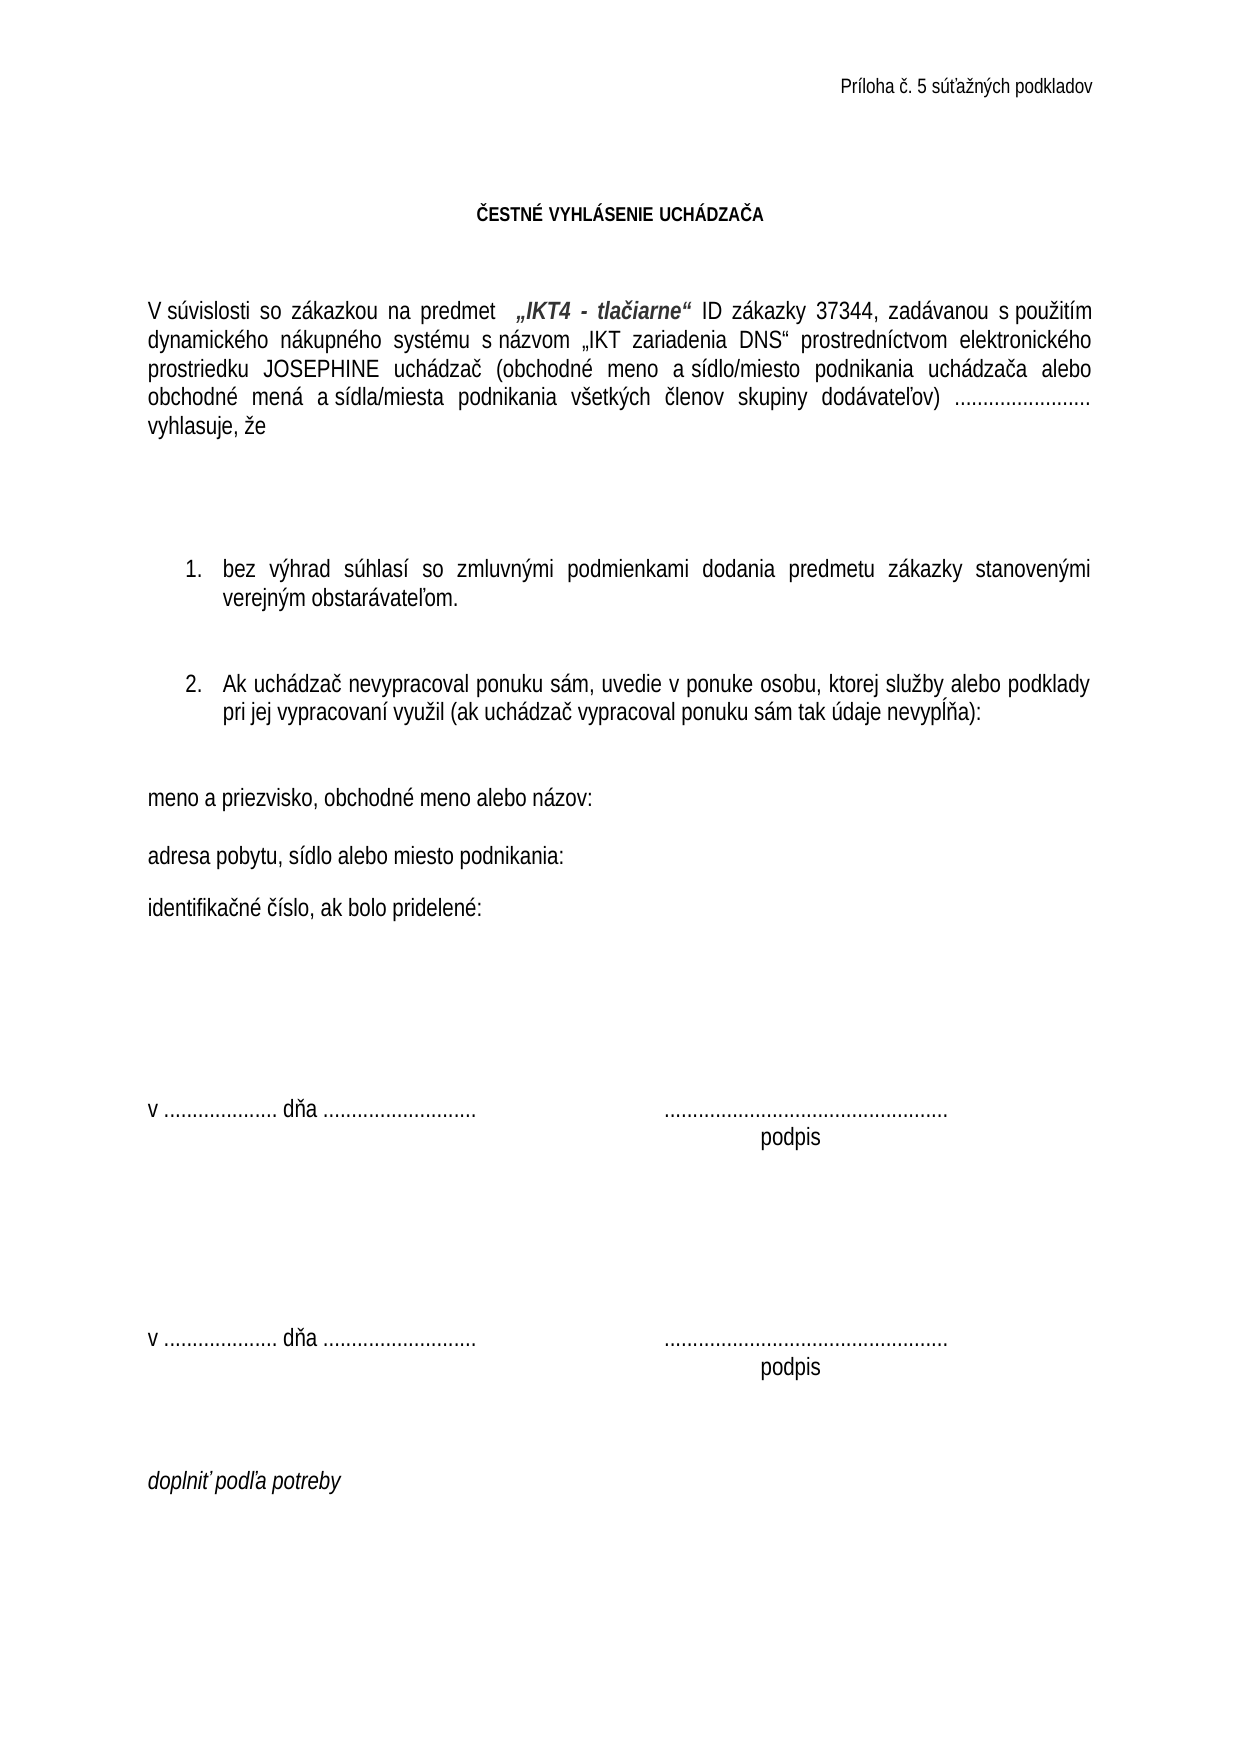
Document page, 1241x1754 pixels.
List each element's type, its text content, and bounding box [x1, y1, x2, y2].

list bez výhrad súhlasí so zmluvnými podmienkami dodania predmetu zákazky stanovenými verejným obstarávateľom. [185, 554, 1093, 611]
text V súvislosti so zákazkou na predmet „IKT4 - tlačiarne“ ID zákazky 37344, zadávanou s použitím dynamického nákupného systému s názvom „IKT zariadenia DNS“ prostredníctvom elektronického prostriedku JOSEPHINE uchádzač (obchodné meno a sídlo/miesto podnikania uchádzača alebo obchodné mená a sídla/miesta podnikania všetkých členov skupiny dodávateľov) ........................ vyhlasuje, že [148, 296, 1093, 439]
text v .................... dňa ........................... .................................................. [148, 1323, 1093, 1352]
text adresa pobytu, sídlo alebo miesto podnikania: [148, 841, 1093, 869]
text v .................... dňa ........................... .................................................. [148, 1094, 1093, 1122]
text meno a priezvisko, obchodné meno alebo názov: [148, 783, 1093, 812]
list Ak uchádzač nevypracoval ponuku sám, uvedie v ponuke osobu, ktorej služby alebo podklady pri jej vypracovaní využil (ak uchádzač vypracoval ponuku sám tak údaje nevypĺňa): [185, 669, 1093, 726]
text doplniť podľa potreby [148, 1466, 1093, 1495]
text podpis [148, 1122, 1093, 1151]
subtitle čestné vyhlásenie uchádzača [148, 198, 1093, 227]
text podpis [148, 1352, 1093, 1380]
text identifikačné číslo, ak bolo pridelené: [148, 893, 1093, 922]
